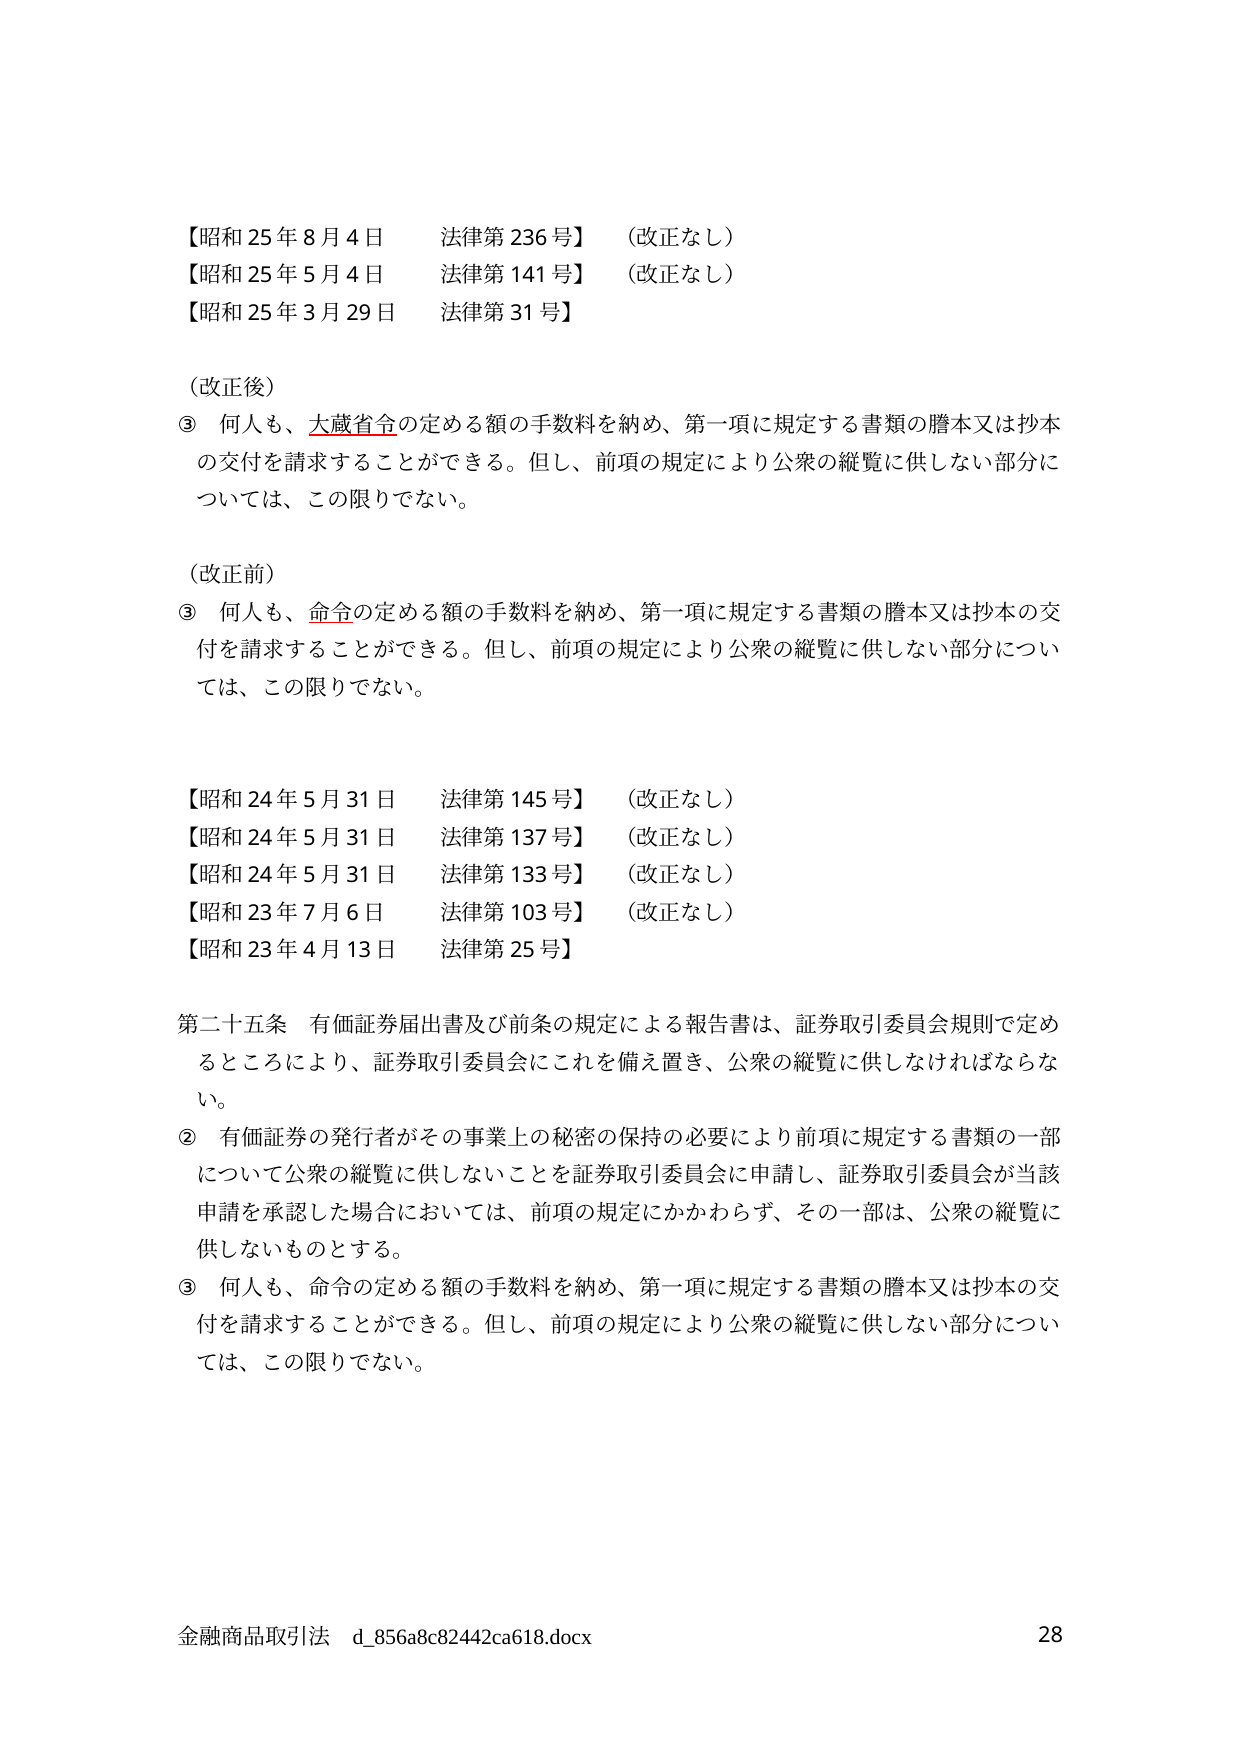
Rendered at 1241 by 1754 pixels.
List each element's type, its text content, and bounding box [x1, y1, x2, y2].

text （改正前） [177, 554, 1063, 592]
text ③ 何人も、命令の定める額の手数料を納め、第一項に規定する書類の謄本又は抄本の交付を請求することができる。但し、前項の規定により公衆の縦覧に供しない部分については、この限りでない。 [177, 1267, 1063, 1379]
text 【昭和23年7月6日 法律第103号】 （改正なし） [177, 892, 1063, 929]
text 【昭和23年4月13日 法律第25号】 [177, 929, 1063, 967]
text 【昭和25年3月29日 法律第31号】 [177, 292, 1063, 329]
text 第二十五条 有価証券届出書及び前条の規定による報告書は、証券取引委員会規則で定めるところにより、証券取引委員会にこれを備え置き、公衆の縦覧に供しなければならない。 [177, 1004, 1063, 1117]
text ② 有価証券の発行者がその事業上の秘密の保持の必要により前項に規定する書類の一部について公衆の縦覧に供しないことを証券取引委員会に申請し、証券取引委員会が当該申請を承認した場合においては、前項の規定にかかわらず、その一部は、公衆の縦覧に供しないものとする。 [177, 1117, 1063, 1267]
text 【昭和25年8月4日 法律第236号】 （改正なし） [177, 217, 1063, 254]
text ③ 何人も、命令の定める額の手数料を納め、第一項に規定する書類の謄本又は抄本の交付を請求することができる。但し、前項の規定により公衆の縦覧に供しない部分については、この限りでない。 [177, 592, 1063, 704]
text 【昭和25年5月4日 法律第141号】 （改正なし） [177, 254, 1063, 292]
text （改正後） [177, 367, 1063, 404]
text 【昭和24年5月31日 法律第133号】 （改正なし） [177, 854, 1063, 892]
text 【昭和24年5月31日 法律第145号】 （改正なし） [177, 779, 1063, 817]
text 【昭和24年5月31日 法律第137号】 （改正なし） [177, 817, 1063, 854]
text ③ 何人も、大蔵省令の定める額の手数料を納め、第一項に規定する書類の謄本又は抄本の交付を請求することができる。但し、前項の規定により公衆の縦覧に供しない部分については、この限りでない。 [177, 404, 1063, 517]
